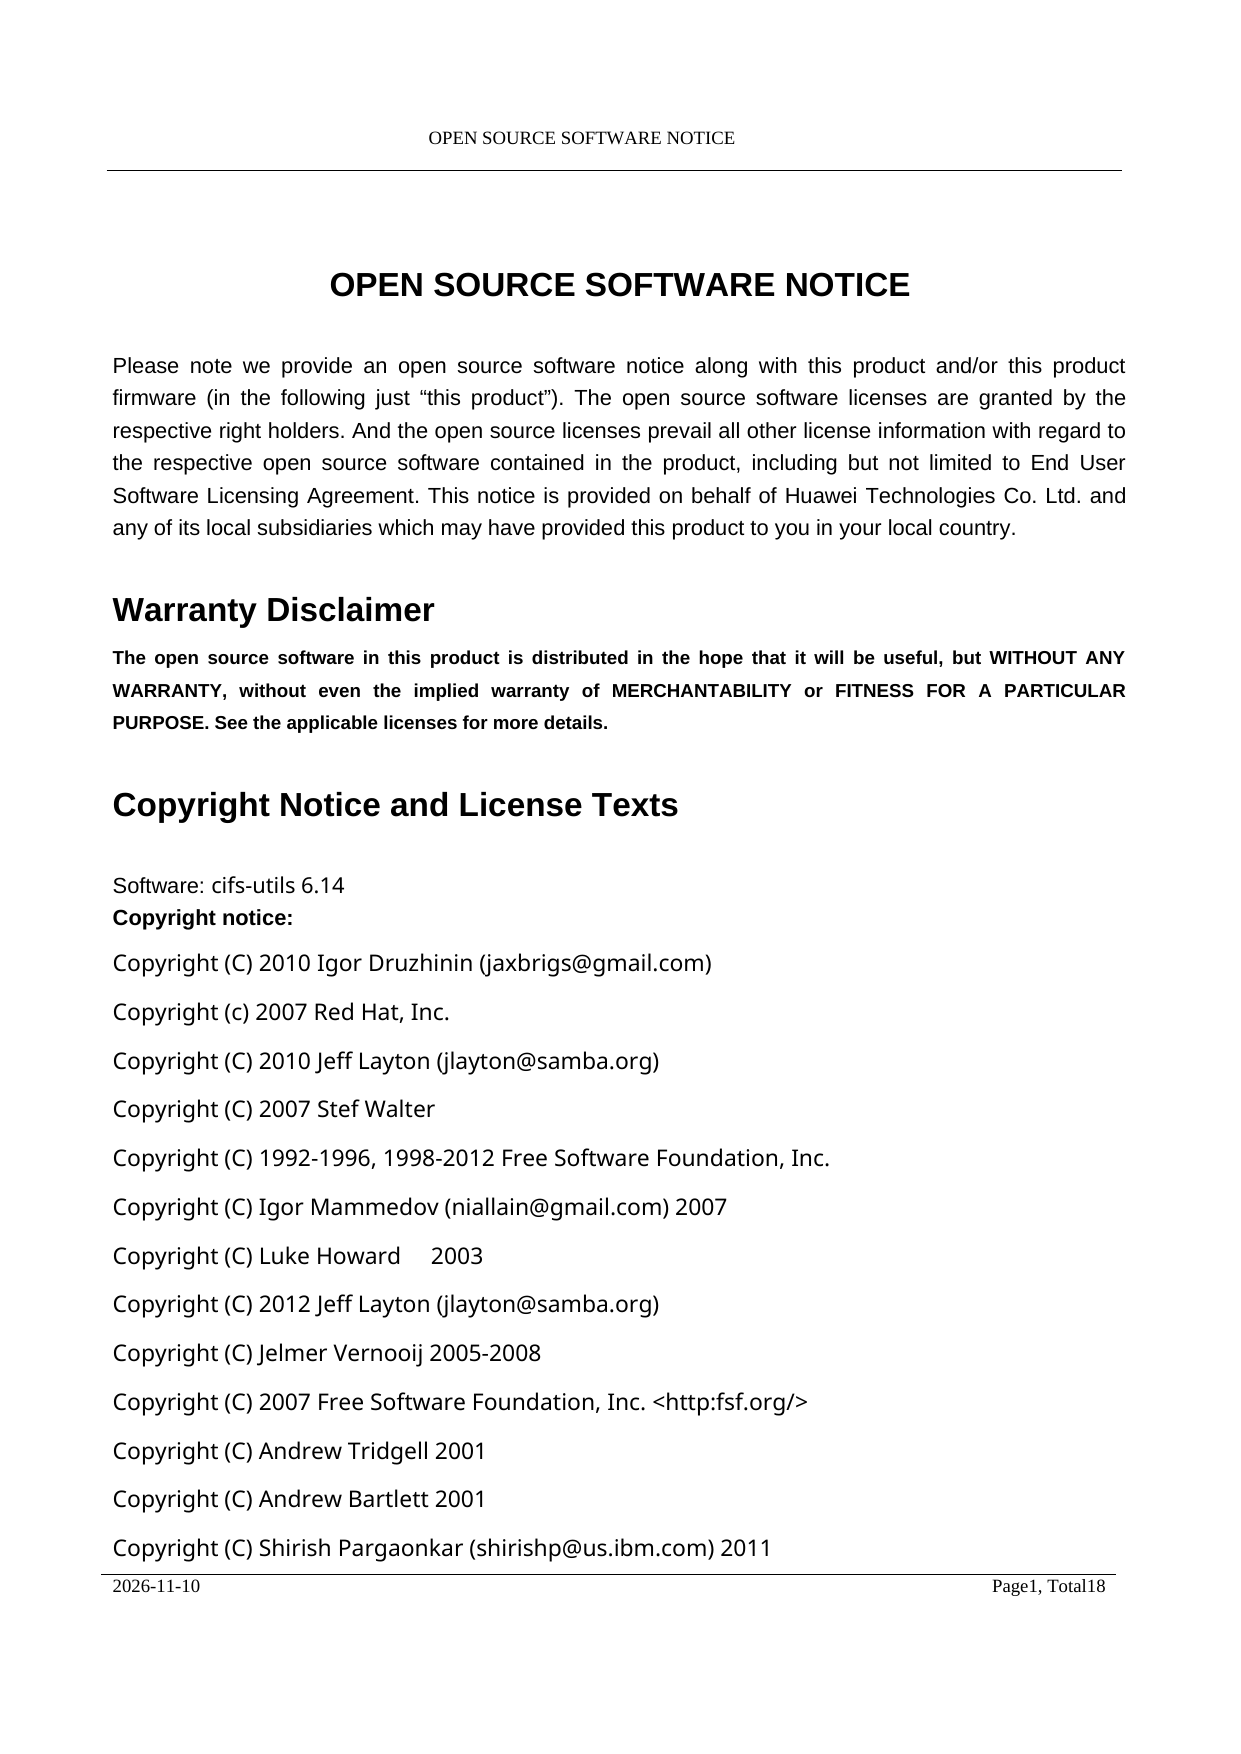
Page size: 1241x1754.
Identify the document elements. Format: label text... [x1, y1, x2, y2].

text Copyright notice: [112, 901, 1128, 934]
text Software: cifs-utils 6.14 [112, 869, 1128, 901]
text OPEN SOURCE SOFTWARE NOTICE [112, 251, 1128, 316]
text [112, 947, 1128, 1564]
text Please note we provide an open source software notice along with this product and/or this product firmware (in the following just “this product”). The open source software licenses are granted by the respective right holders. And the open source licenses prevail all other license information with regard to the respective open source software contained in the product, including but not limited to End User Software Licensing Agreement. This notice is provided on behalf of Huawei Technologies Co. Ltd. and any of its local subsidiaries which may have provided this product to you in your local country. [112, 349, 1128, 544]
text The open source software in this product is distributed in the hope that it will be useful, but WITHOUT ANY WARRANTY, without even the implied warranty of MERCHANTABILITY or FITNESS FOR A PARTICULAR PURPOSE. See the applicable licenses for more details. [112, 641, 1128, 739]
text Copyright Notice and License Texts [112, 771, 1128, 836]
text Warranty Disclaimer [112, 576, 1128, 641]
